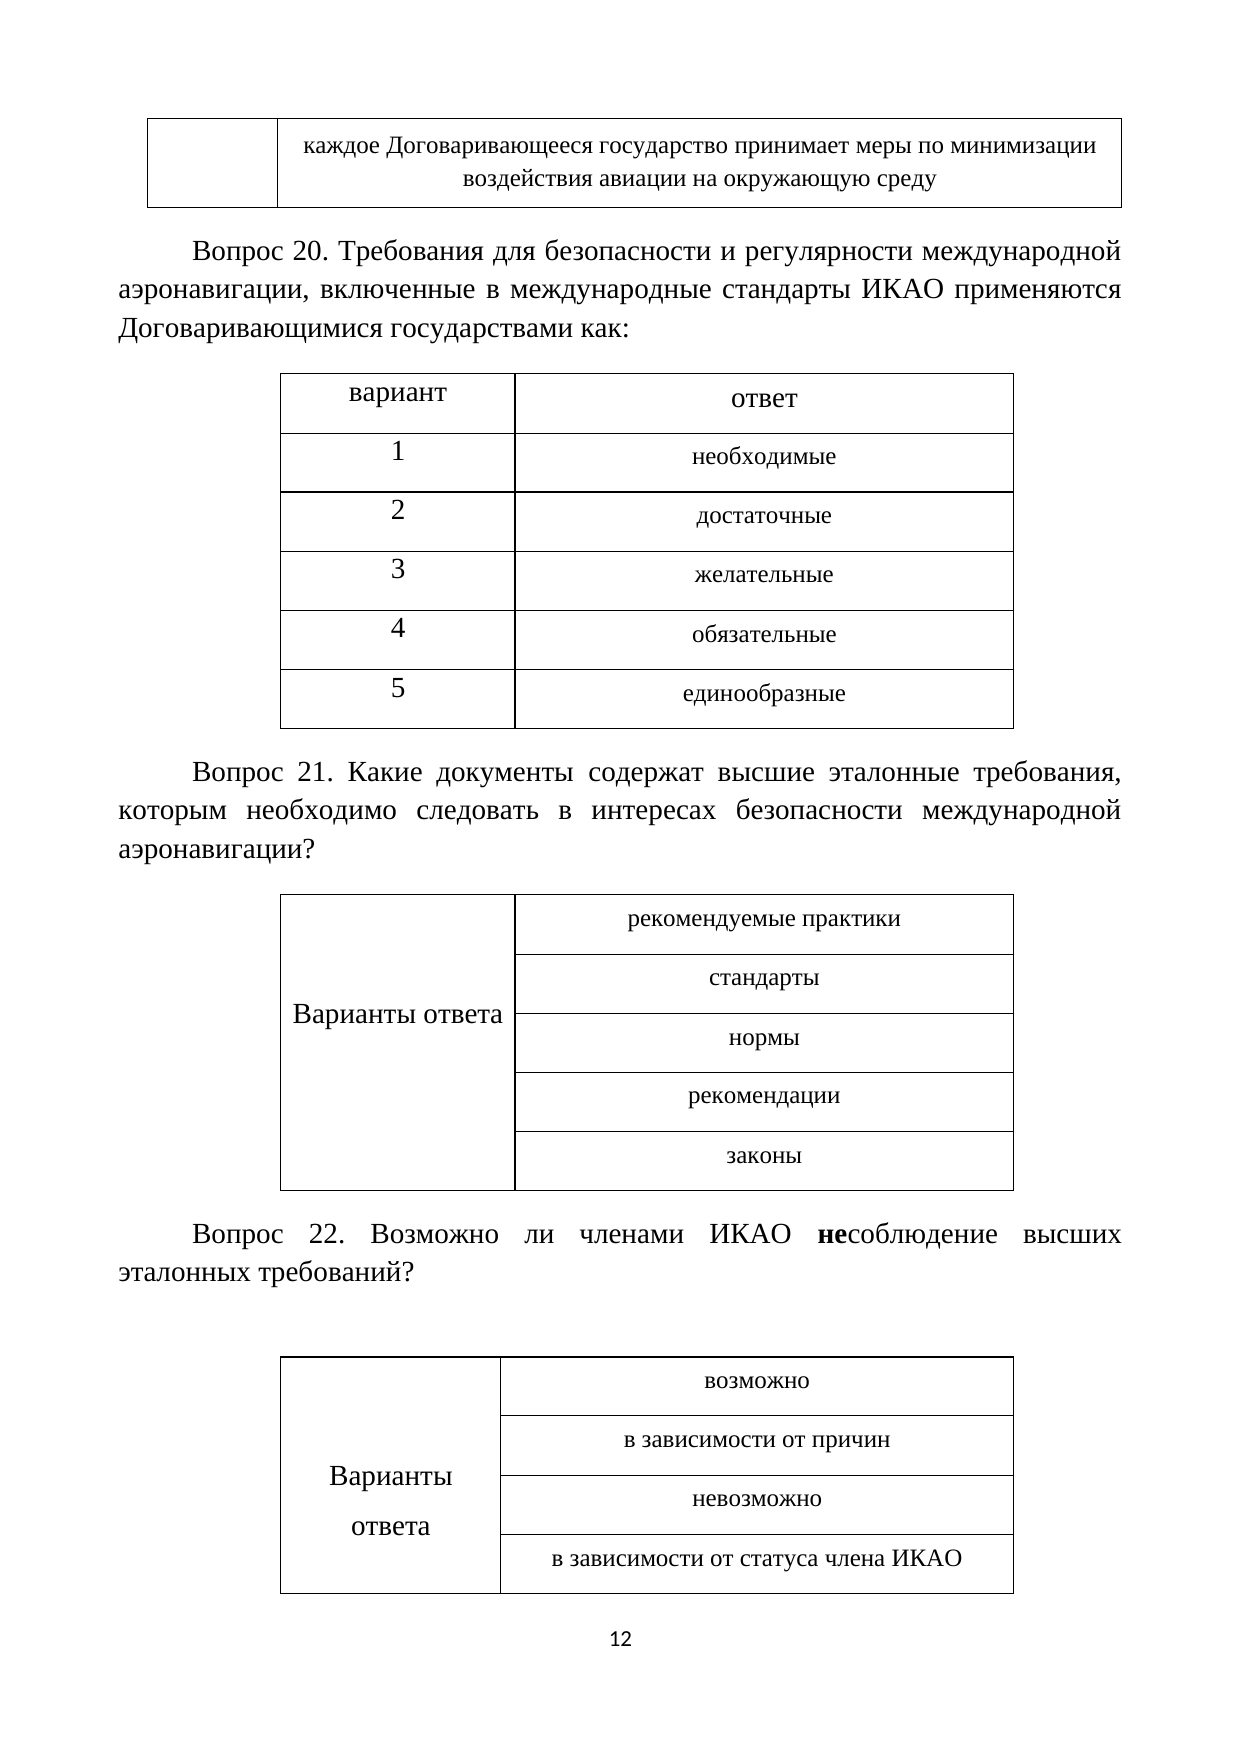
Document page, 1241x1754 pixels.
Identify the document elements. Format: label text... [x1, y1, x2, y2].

table_header Варианты ответа [281, 1358, 500, 1593]
table_cell невозможно [501, 1476, 1013, 1533]
table_cell законы [516, 1132, 1013, 1190]
table_header возможно [501, 1358, 1013, 1415]
table_cell 1 [281, 434, 514, 491]
table_cell 5 [281, 670, 514, 728]
table_cell желательные [516, 552, 1013, 609]
table_cell 2 [281, 493, 514, 551]
table_cell 4 [281, 611, 514, 669]
table_cell каждое Договаривающееся государство принимает меры по минимизации воздействия авиации на окружающую среду [278, 119, 1121, 207]
table_cell обязательные [516, 611, 1013, 669]
table_cell достаточные [516, 493, 1013, 551]
table_cell 3 [281, 552, 514, 609]
table_header ответ [516, 374, 1013, 432]
table_cell в зависимости от причин [501, 1416, 1013, 1474]
table_cell рекомендации [516, 1073, 1013, 1131]
table_cell необходимые [516, 434, 1013, 491]
table_header вариант [281, 374, 514, 432]
table_header Варианты ответа [281, 895, 514, 1190]
table_cell в зависимости от статуса члена ИКАО [501, 1535, 1013, 1593]
text Вопрос 22. Возможно ли членами ИКАО несоблюдение высших эталонных требований? [118, 1216, 1122, 1288]
text Вопрос 21. Какие документы содержат высшие эталонные требования, которым необходимо следовать в интересах безопасности международной аэронавигации? [118, 754, 1122, 864]
table_header рекомендуемые практики [516, 895, 1013, 953]
table_cell стандарты [516, 955, 1013, 1012]
table_cell единообразные [516, 670, 1013, 728]
table_cell нормы [516, 1014, 1013, 1072]
text Вопрос 20. Требования для безопасности и регулярности международной аэронавигации, включенные в международные стандарты ИКАО применяются Договаривающимися государствами как: [118, 233, 1122, 343]
